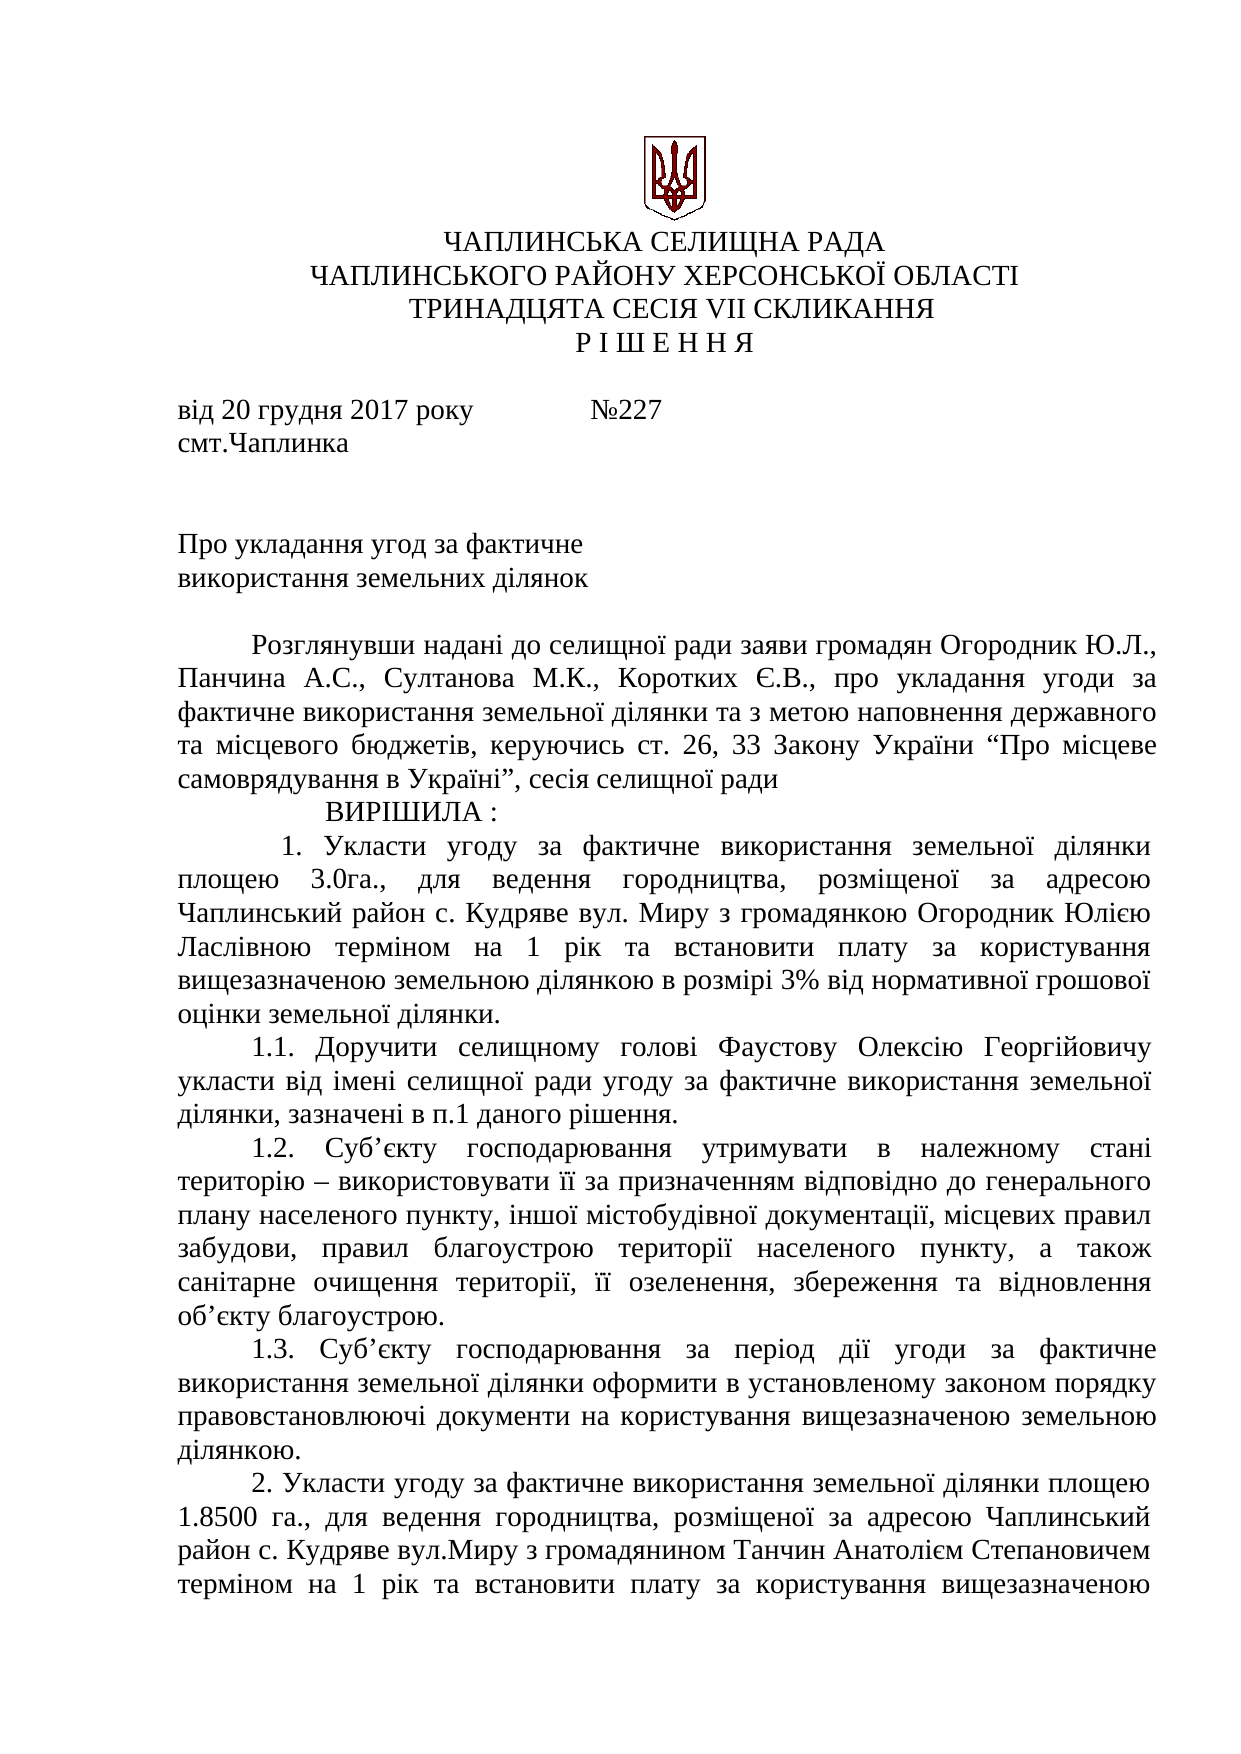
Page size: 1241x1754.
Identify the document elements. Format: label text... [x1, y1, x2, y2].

text ВИРІШИЛА : [251, 794, 1158, 828]
list Про укладання угод за фактичне [177, 526, 1152, 560]
text Р І Ш Е Н Н Я [177, 325, 1152, 358]
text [177, 1465, 1152, 1599]
text смт.Чаплинка [177, 426, 1240, 459]
text 1.3. Суб’єкту господарювання за період дії угоди за фактичне використання земельної ділянки оформити в установленому законом порядку правовстановлюючі документи на користування вищезазначеною земельною ділянкою. [177, 1331, 1158, 1465]
text ЧАПЛИНСЬКОГО РАЙОНУ ХЕРСОНСЬКОЇ ОБЛАСТІ [177, 258, 1152, 291]
picture [637, 130, 712, 225]
text Розглянувши надані до селищної ради заяви громадян Огородник Ю.Л., Панчина А.С., Султанова М.К., Коротких Є.В., про укладання угоди за фактичне використання земельної ділянки та з метою наповнення державного та місцевого бюджетів, керуючись ст. 26, 33 Закону України “Про місцеве самоврядування в Україні”, сесія селищної ради [177, 627, 1158, 794]
text ТРИНАДЦЯТА СЕСІЯ VІІ СКЛИКАННЯ [177, 291, 1152, 325]
text від 20 грудня 2017 року №227 [177, 392, 1240, 426]
text 1.2. Суб’єкту господарювання утримувати в належному стані територію – використовувати її за призначенням відповідно до генерального плану населеного пункту, іншої містобудівної документації, місцевих правил забудови, правил благоустрою території населеного пункту, а також санітарне очищення території, її озеленення, збереження та відновлення об’єкту благоустрою. [177, 1130, 1152, 1331]
text 1. Укласти угоду за фактичне використання земельної ділянки площею 3.0га., для ведення городництва, розміщеної за адресою Чаплинський район с. Кудряве вул. Миру з громадянкою Огородник Юлією Ласлівною терміном на 1 рік та встановити плату за користування вищезазначеною земельною ділянкою в розмірі 3% від нормативної грошової оцінки земельної ділянки. [177, 828, 1152, 1029]
text ЧАПЛИНСЬКА СЕЛИЩНА РАДА [177, 118, 1152, 258]
list використання земельних ділянок [177, 560, 1152, 593]
text 1.1. Доручити селищному голові Фаустову Олексію Георгійовичу укласти від імені селищної ради угоду за фактичне використання земельної ділянки, зазначені в п.1 даного рішення. [177, 1029, 1152, 1130]
